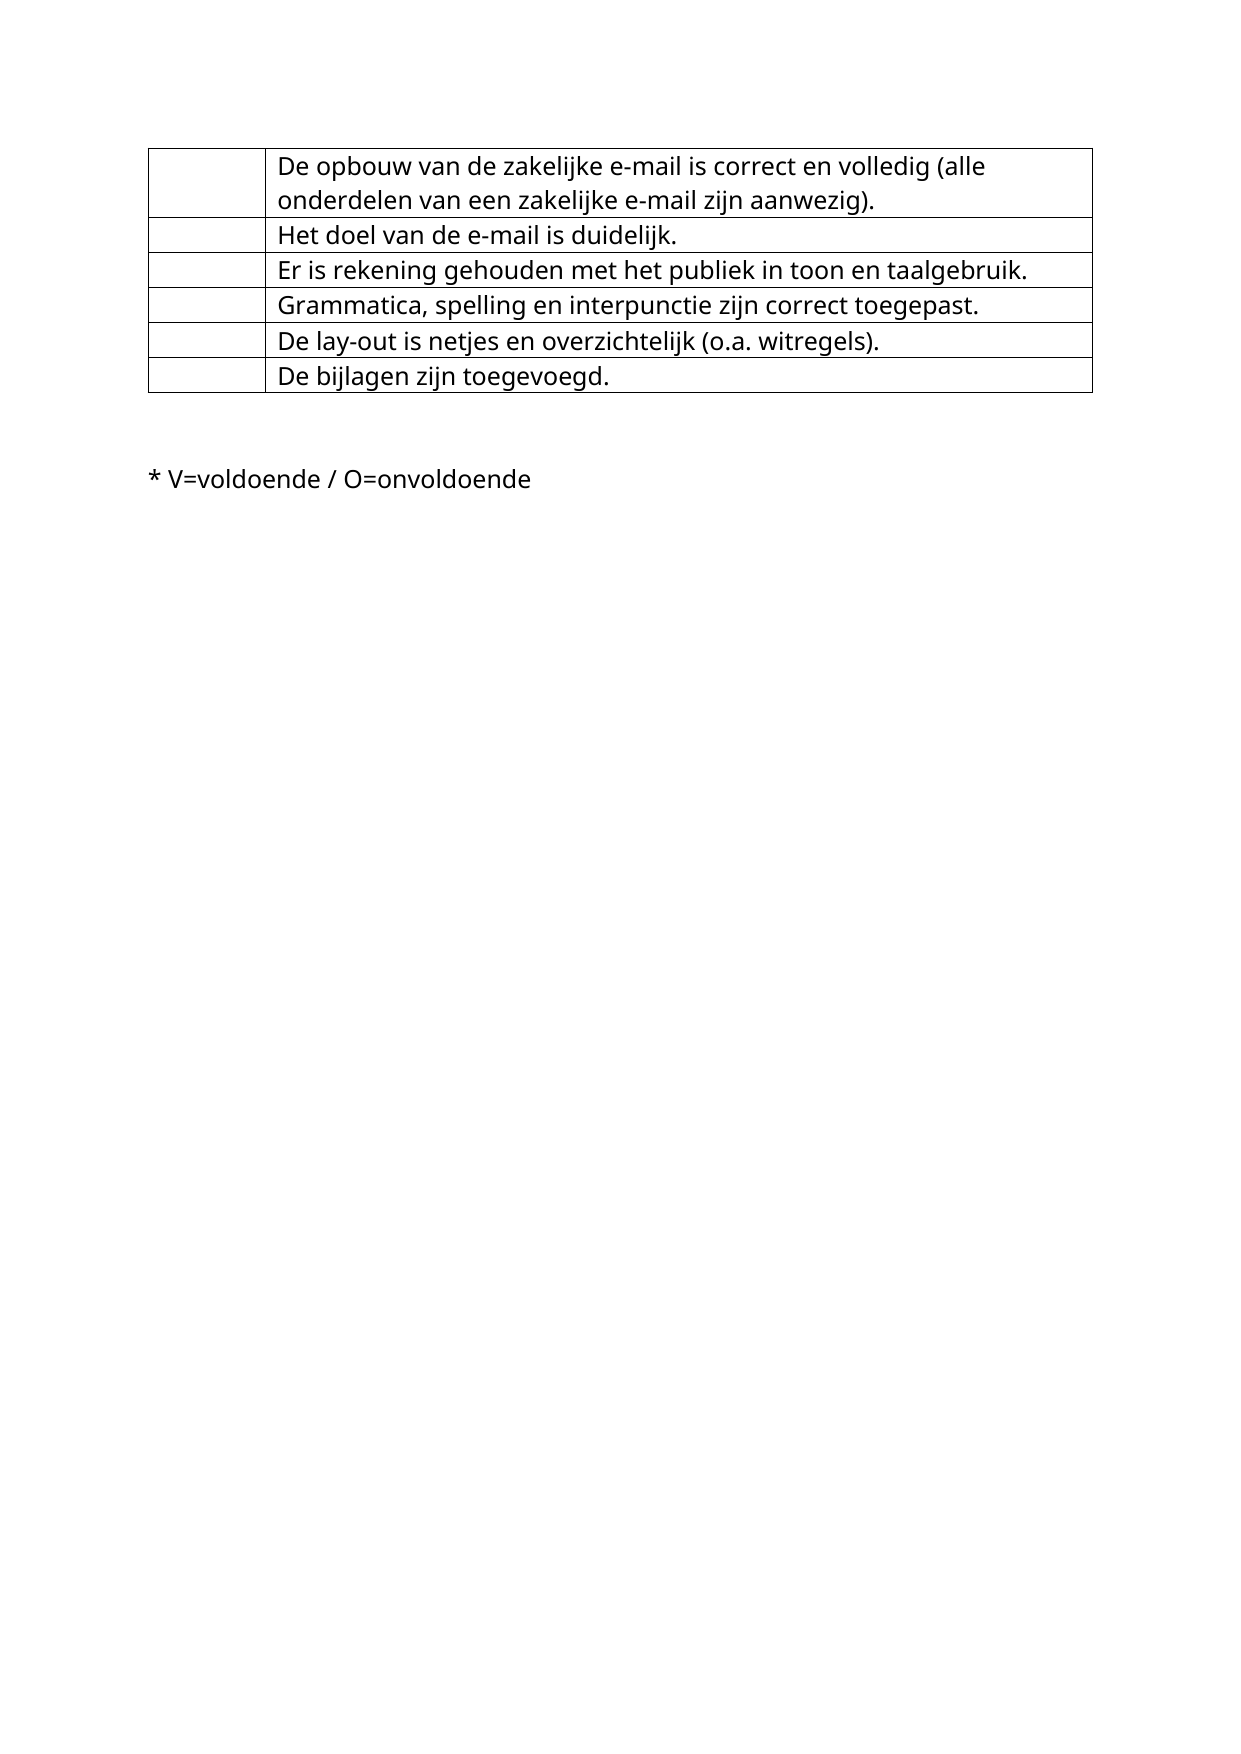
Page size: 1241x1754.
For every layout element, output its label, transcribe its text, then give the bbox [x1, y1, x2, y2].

table_cell [149, 253, 265, 287]
table_cell [149, 218, 265, 252]
table_cell [149, 149, 265, 217]
table_cell [149, 358, 265, 392]
table_cell Het doel van de e-mail is duidelijk. [266, 218, 1092, 252]
table_cell [149, 323, 265, 357]
table_cell De bijlagen zijn toegevoegd. [266, 358, 1092, 392]
table_cell De lay-out is netjes en overzichtelijk (o.a. witregels). [266, 323, 1092, 357]
table_cell [149, 288, 265, 322]
table_cell Grammatica, spelling en interpunctie zijn correct toegepast. [266, 288, 1092, 322]
table_cell Er is rekening gehouden met het publiek in toon en taalgebruik. [266, 253, 1092, 287]
text * V=voldoende / O=onvoldoende [148, 461, 1093, 496]
table_cell De opbouw van de zakelijke e-mail is correct en volledig (alle onderdelen van een zakelijke e-mail zijn aanwezig). [266, 149, 1092, 217]
